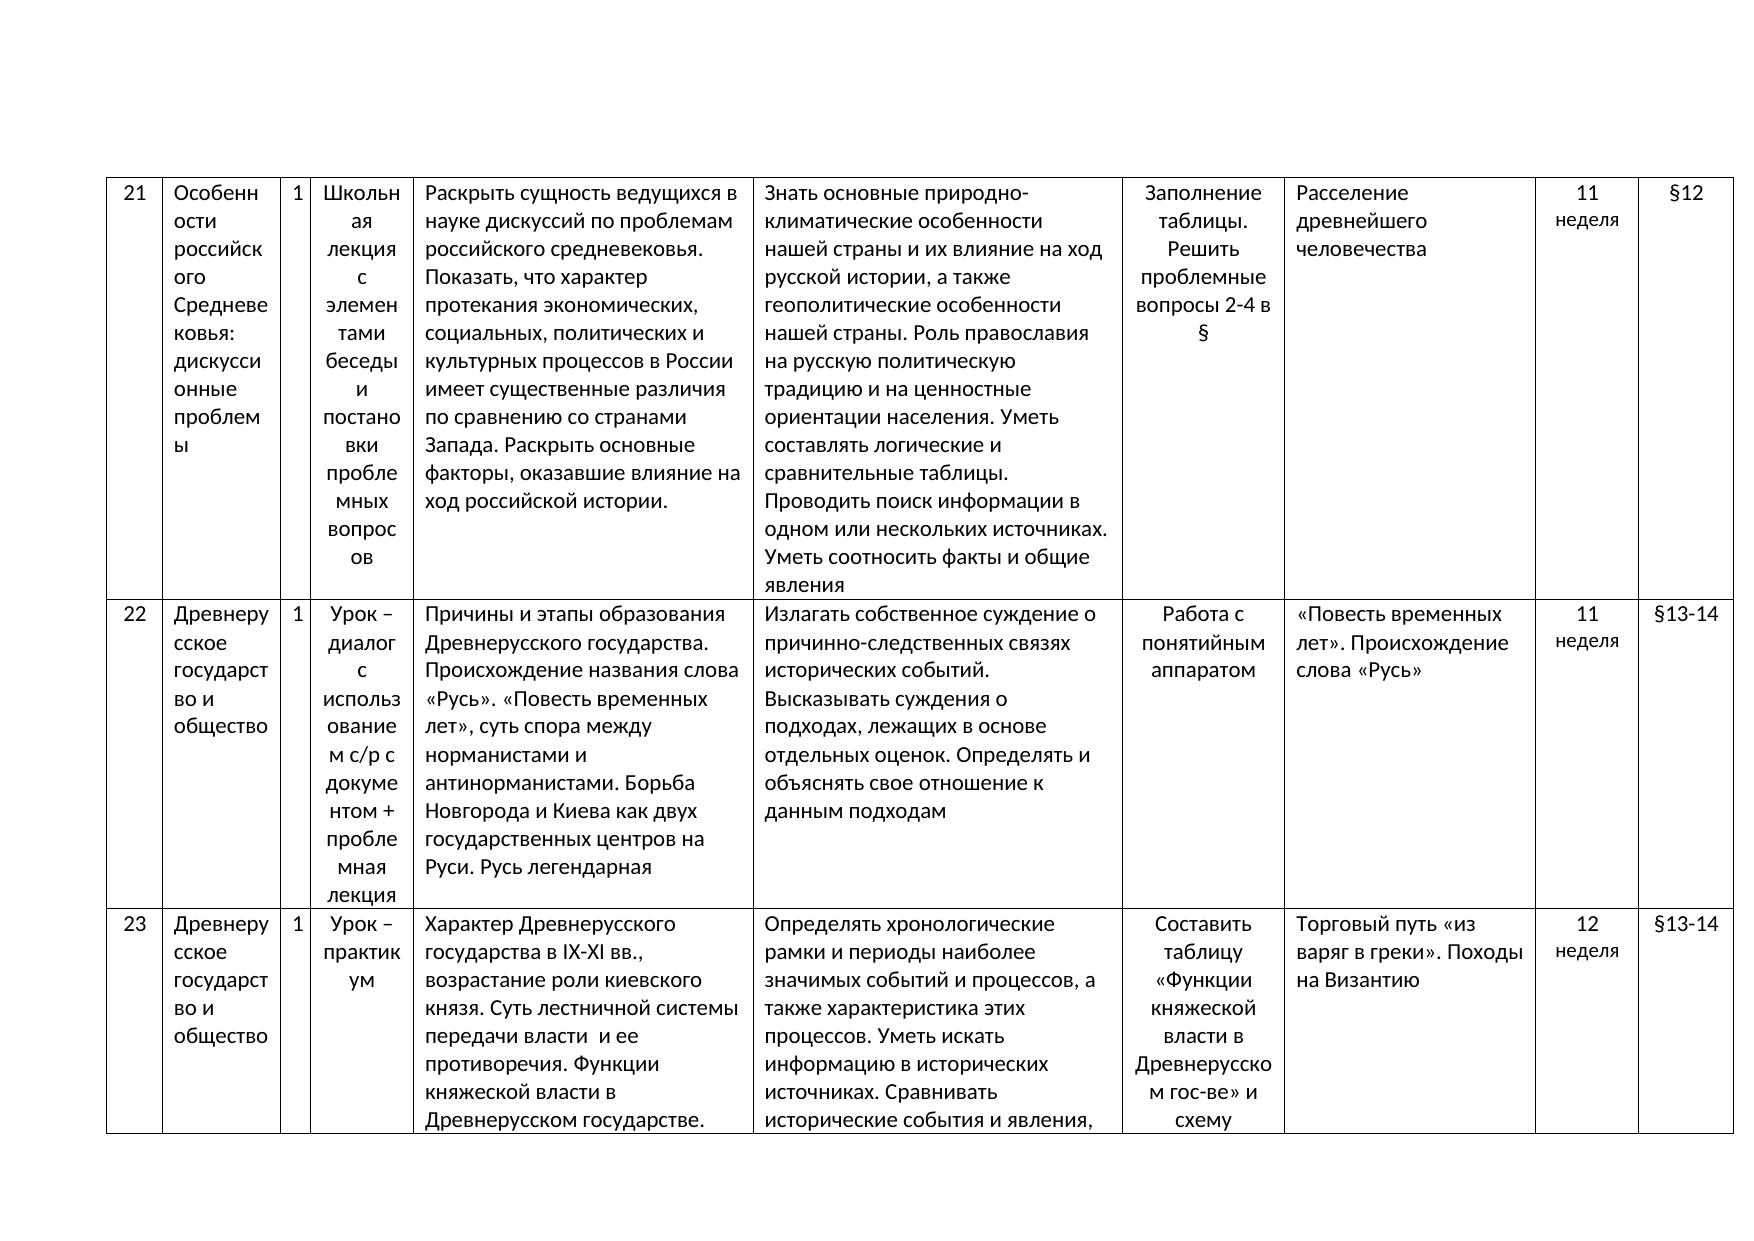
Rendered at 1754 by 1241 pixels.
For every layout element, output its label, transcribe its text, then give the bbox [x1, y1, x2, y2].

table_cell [754, 909, 1122, 1133]
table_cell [1285, 909, 1535, 1133]
table_cell §12 [1639, 178, 1733, 598]
table_cell §13-14 [1639, 909, 1733, 1133]
table_cell 23 [107, 909, 162, 1133]
table_cell Особенности российского Средневековья: дискуссионные проблемы [163, 178, 280, 598]
table_cell Причины и этапы образования Древнерусского государства. Происхождение названия слова «Русь». «Повесть временных лет», суть спора между норманистами и антинорманистами. Борьба Новгорода и Киева как двух государственных центров на Руси. Русь легендарная [414, 600, 753, 908]
table_cell Урок – диалог с использованием с/р с документом + проблемная лекция [311, 600, 413, 908]
table_cell Раскрыть сущность ведущихся в науке дискуссий по проблемам российского средневековья. Показать, что характер протекания экономических, социальных, политических и культурных процессов в России имеет существенные различия по сравнению со странами Запада. Раскрыть основные факторы, оказавшие влияние на ход российской истории. [414, 178, 753, 598]
table_cell Излагать собственное суждение о причинно-следственных связях исторических событий. Высказывать суждения о подходах, лежащих в основе отдельных оценок. Определять и объяснять свое отношение к данным подходам [754, 600, 1122, 908]
table_cell Работа с понятийным аппаратом [1123, 600, 1284, 908]
table_cell 12 неделя [1536, 909, 1638, 1133]
table_cell §13-14 [1639, 600, 1733, 908]
table_cell 1 [281, 600, 310, 908]
table_cell Заполнение таблицы. Решить проблемные вопросы 2-4 в § [1123, 178, 1284, 598]
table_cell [1123, 909, 1284, 1133]
table_cell 11 неделя [1536, 178, 1638, 598]
table_cell 1 [281, 909, 310, 1133]
table_cell 11 неделя [1536, 600, 1638, 908]
table_cell Расселение древнейшего человечества [1285, 178, 1535, 598]
table_cell «Повесть временных лет». Происхождение слова «Русь» [1285, 600, 1535, 908]
table_cell Знать основные природно-климатические особенности нашей страны и их влияние на ход русской истории, а также геополитические особенности нашей страны. Роль православия на русскую политическую традицию и на ценностные ориентации населения. Уметь составлять логические и сравнительные таблицы. Проводить поиск информации в одном или нескольких источниках. Уметь соотносить факты и общие явления [754, 178, 1122, 598]
table_cell Древнерусское государство и общество [163, 600, 280, 908]
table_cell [163, 909, 280, 1133]
table_cell 1 [281, 178, 310, 598]
table_cell Урок – практикум [311, 909, 413, 1133]
table_cell 21 [107, 178, 162, 598]
table_cell Школьная лекция с элементами беседы и постановки проблемных вопросов [311, 178, 413, 598]
table_cell 22 [107, 600, 162, 908]
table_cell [414, 909, 753, 1133]
